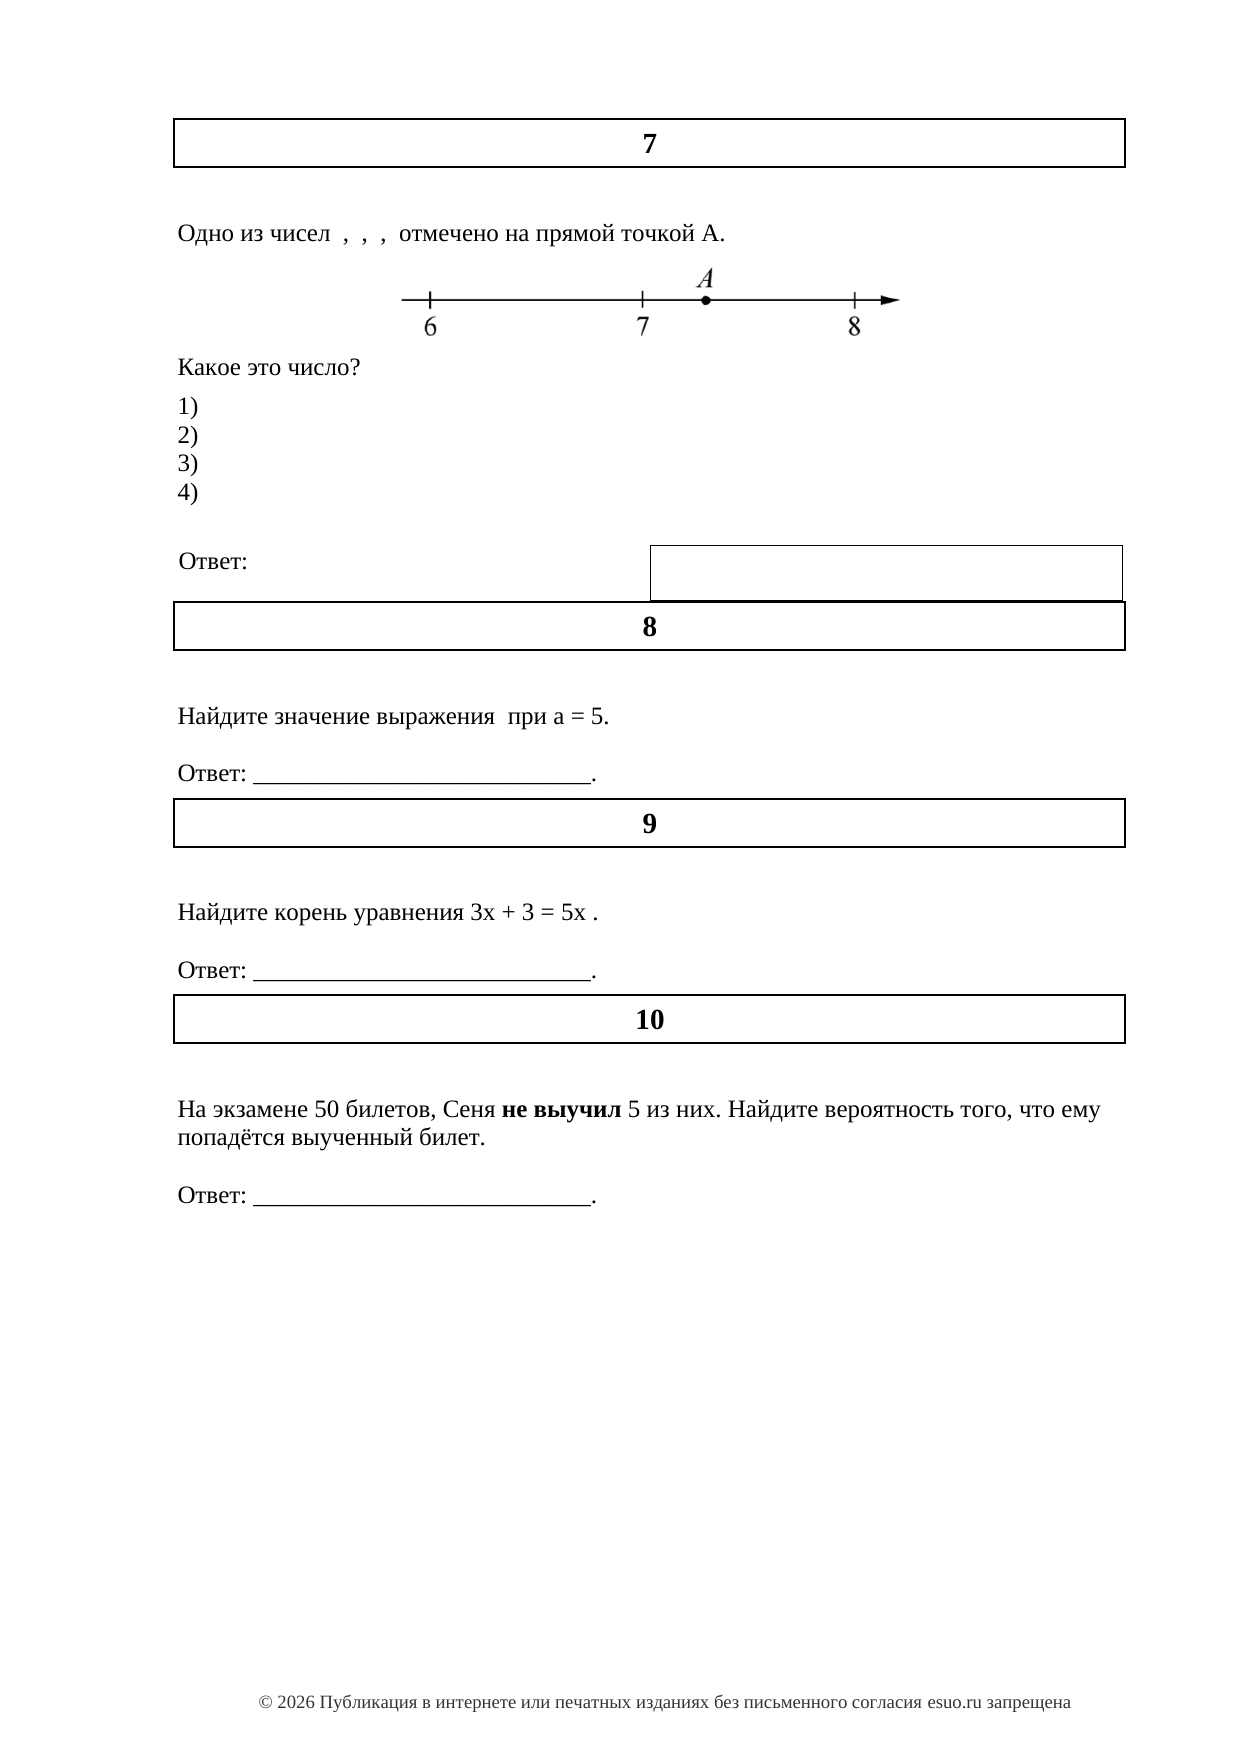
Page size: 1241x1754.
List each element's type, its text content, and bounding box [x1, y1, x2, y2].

table_header Ответ: [178, 546, 650, 600]
text Найдите значение выражения при a = 5. Ответ: ___________________________. [177, 701, 1122, 787]
subtitle 7 [175, 120, 1124, 166]
text Какое это число? [177, 352, 1122, 381]
subtitle 10 [175, 996, 1124, 1042]
table_header [651, 546, 1122, 600]
text Одно из чисел , , , отмечено на прямой точкой A. [177, 218, 1122, 247]
text 1) 2) 3) 4) [177, 391, 1122, 535]
subtitle 8 [175, 603, 1124, 649]
subtitle 9 [175, 800, 1124, 846]
picture [391, 257, 909, 342]
text Найдите корень уравнения 3x + 3 = 5x . Ответ: ___________________________. [177, 897, 1122, 983]
text На экзамене 50 билетов, Сеня не выучил 5 из них. Найдите вероятность того, что ему попадётся выученный билет. Ответ: ___________________________. [177, 1094, 1122, 1209]
